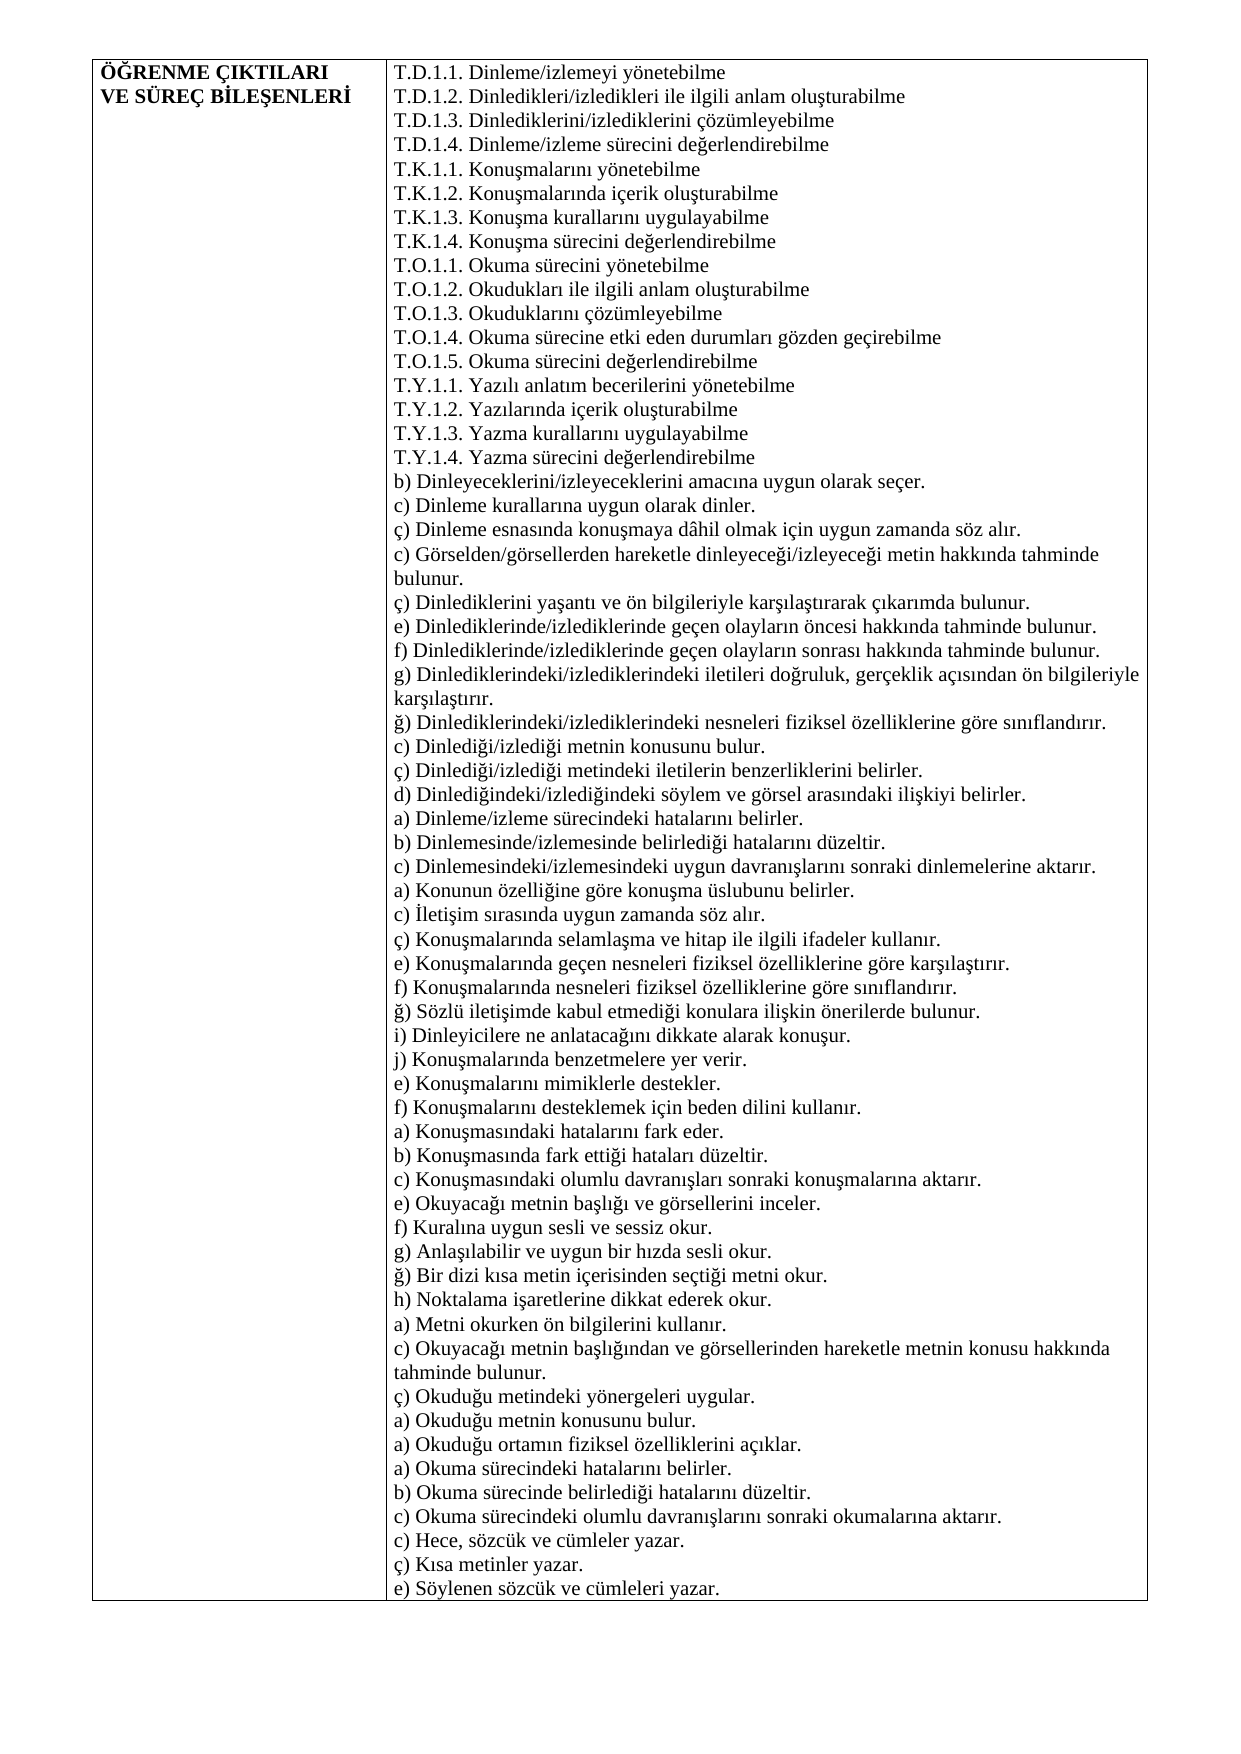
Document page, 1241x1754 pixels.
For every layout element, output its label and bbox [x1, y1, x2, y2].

table_header [387, 60, 1147, 1600]
table_header [93, 60, 386, 1600]
